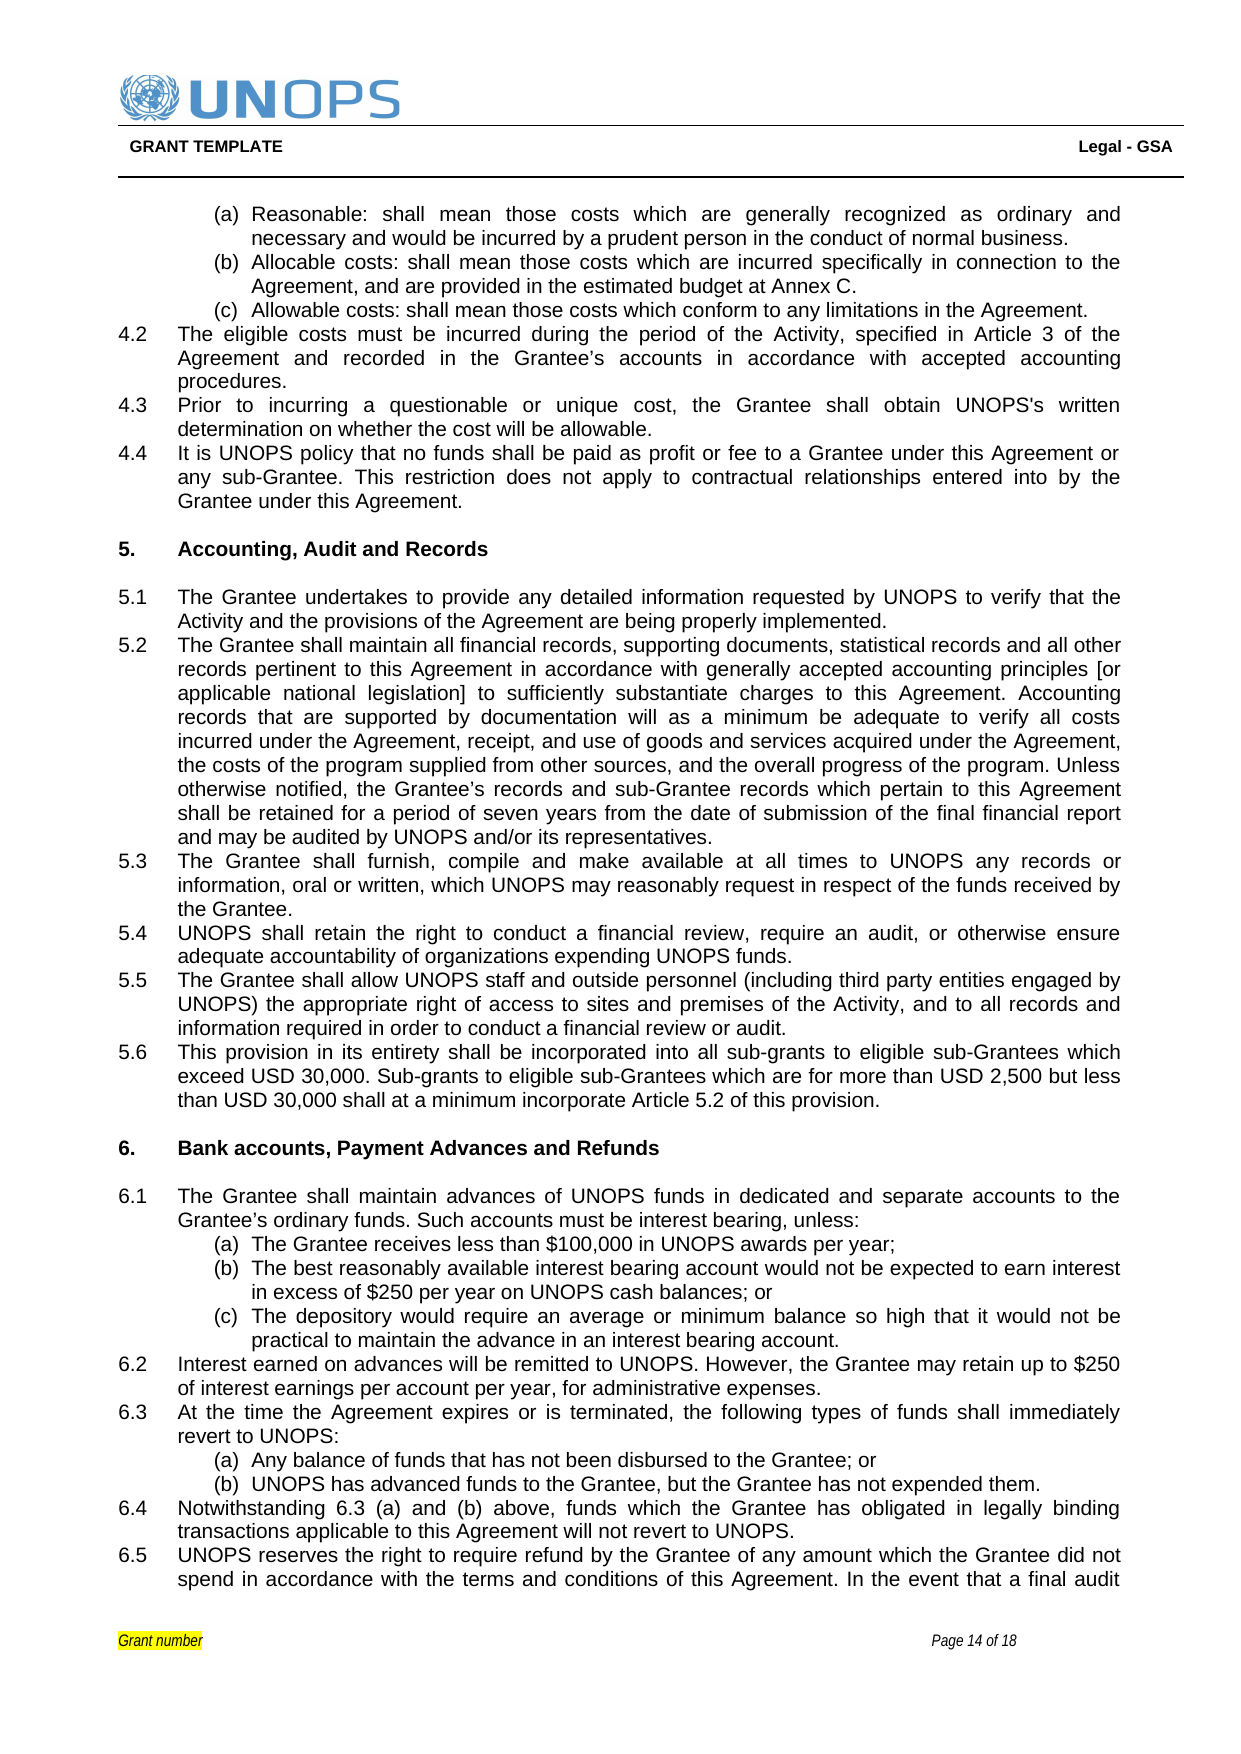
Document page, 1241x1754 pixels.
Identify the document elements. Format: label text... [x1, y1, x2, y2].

list Allowable costs: shall mean those costs which conform to any limitations in the Agreement. [213, 297, 1122, 321]
list Any balance of funds that has not been disbursed to the Grantee; or [213, 1447, 1122, 1471]
list The Grantee shall maintain advances of UNOPS funds in dedicated and separate accounts to the Grantee’s ordinary funds. Such accounts must be interest bearing, unless: [118, 1184, 1122, 1232]
list At the time the Agreement expires or is terminated, the following types of funds shall immediately revert to UNOPS: [118, 1399, 1122, 1447]
list The Grantee undertakes to provide any detailed information requested by UNOPS to verify that the Activity and the provisions of the Agreement are being properly implemented. [118, 585, 1122, 633]
list The Grantee shall furnish, compile and make available at all times to UNOPS any records or information, oral or written, which UNOPS may reasonably request in respect of the funds received by the Grantee. [118, 848, 1122, 920]
list Bank accounts, Payment Advances and Refunds [118, 1136, 1122, 1160]
list UNOPS shall retain the right to conduct a financial review, require an audit, or otherwise ensure adequate accountability of organizations expending UNOPS funds. [118, 920, 1122, 968]
list Reasonable: shall mean those costs which are generally recognized as ordinary and necessary and would be incurred by a prudent person in the conduct of normal business. [213, 202, 1122, 249]
list Allocable costs: shall mean those costs which are incurred specifically in connection to the Agreement, and are provided in the estimated budget at Annex C. [213, 249, 1122, 297]
list Accounting, Audit and Records [118, 537, 1122, 561]
list Prior to incurring a questionable or unique cost, the Grantee shall obtain UNOPS's written determination on whether the cost will be allowable. [118, 393, 1122, 441]
list The Grantee shall maintain all financial records, supporting documents, statistical records and all other records pertinent to this Agreement in accordance with generally accepted accounting principles [or applicable national legislation] to sufficiently substantiate charges to this Agreement. Accounting records that are supported by documentation will as a minimum be adequate to verify all costs incurred under the Agreement, receipt, and use of goods and services acquired under the Agreement, the costs of the program supplied from other sources, and the overall progress of the program. Unless otherwise notified, the Grantee’s records and sub-Grantee records which pertain to this Agreement shall be retained for a period of seven years from the date of submission of the final financial report and may be audited by UNOPS and/or its representatives. [118, 633, 1122, 848]
picture [118, 75, 400, 125]
list The best reasonably available interest bearing account would not be expected to earn interest in excess of $250 per year on UNOPS cash balances; or [213, 1256, 1122, 1304]
list The eligible costs must be incurred during the period of the Activity, specified in Article 3 of the Agreement and recorded in the Grantee’s accounts in accordance with accepted accounting procedures. [118, 321, 1122, 393]
list The Grantee receives less than $100,000 in UNOPS awards per year; [213, 1232, 1122, 1256]
list The Grantee shall allow UNOPS staff and outside personnel (including third party entities engaged by UNOPS) the appropriate right of access to sites and premises of the Activity, and to all records and information required in order to conduct a financial review or audit. [118, 968, 1122, 1040]
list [118, 1543, 1122, 1591]
list Interest earned on advances will be remitted to UNOPS. However, the Grantee may retain up to $250 of interest earnings per account per year, for administrative expenses. [118, 1352, 1122, 1399]
list The depository would require an average or minimum balance so high that it would not be practical to maintain the advance in an interest bearing account. [213, 1304, 1122, 1352]
list UNOPS has advanced funds to the Grantee, but the Grantee has not expended them. [213, 1471, 1122, 1495]
list It is UNOPS policy that no funds shall be paid as profit or fee to a Grantee under this Agreement or any sub-Grantee. This restriction does not apply to contractual relationships entered into by the Grantee under this Agreement. [118, 441, 1122, 513]
list Notwithstanding 6.3 (a) and (b) above, funds which the Grantee has obligated in legally binding transactions applicable to this Agreement will not revert to UNOPS. [118, 1495, 1122, 1543]
list This provision in its entirety shall be incorporated into all sub-grants to eligible sub-Grantees which exceed USD 30,000. Sub-grants to eligible sub-Grantees which are for more than USD 2,500 but less than USD 30,000 shall at a minimum incorporate Article 5.2 of this provision. [118, 1040, 1122, 1112]
